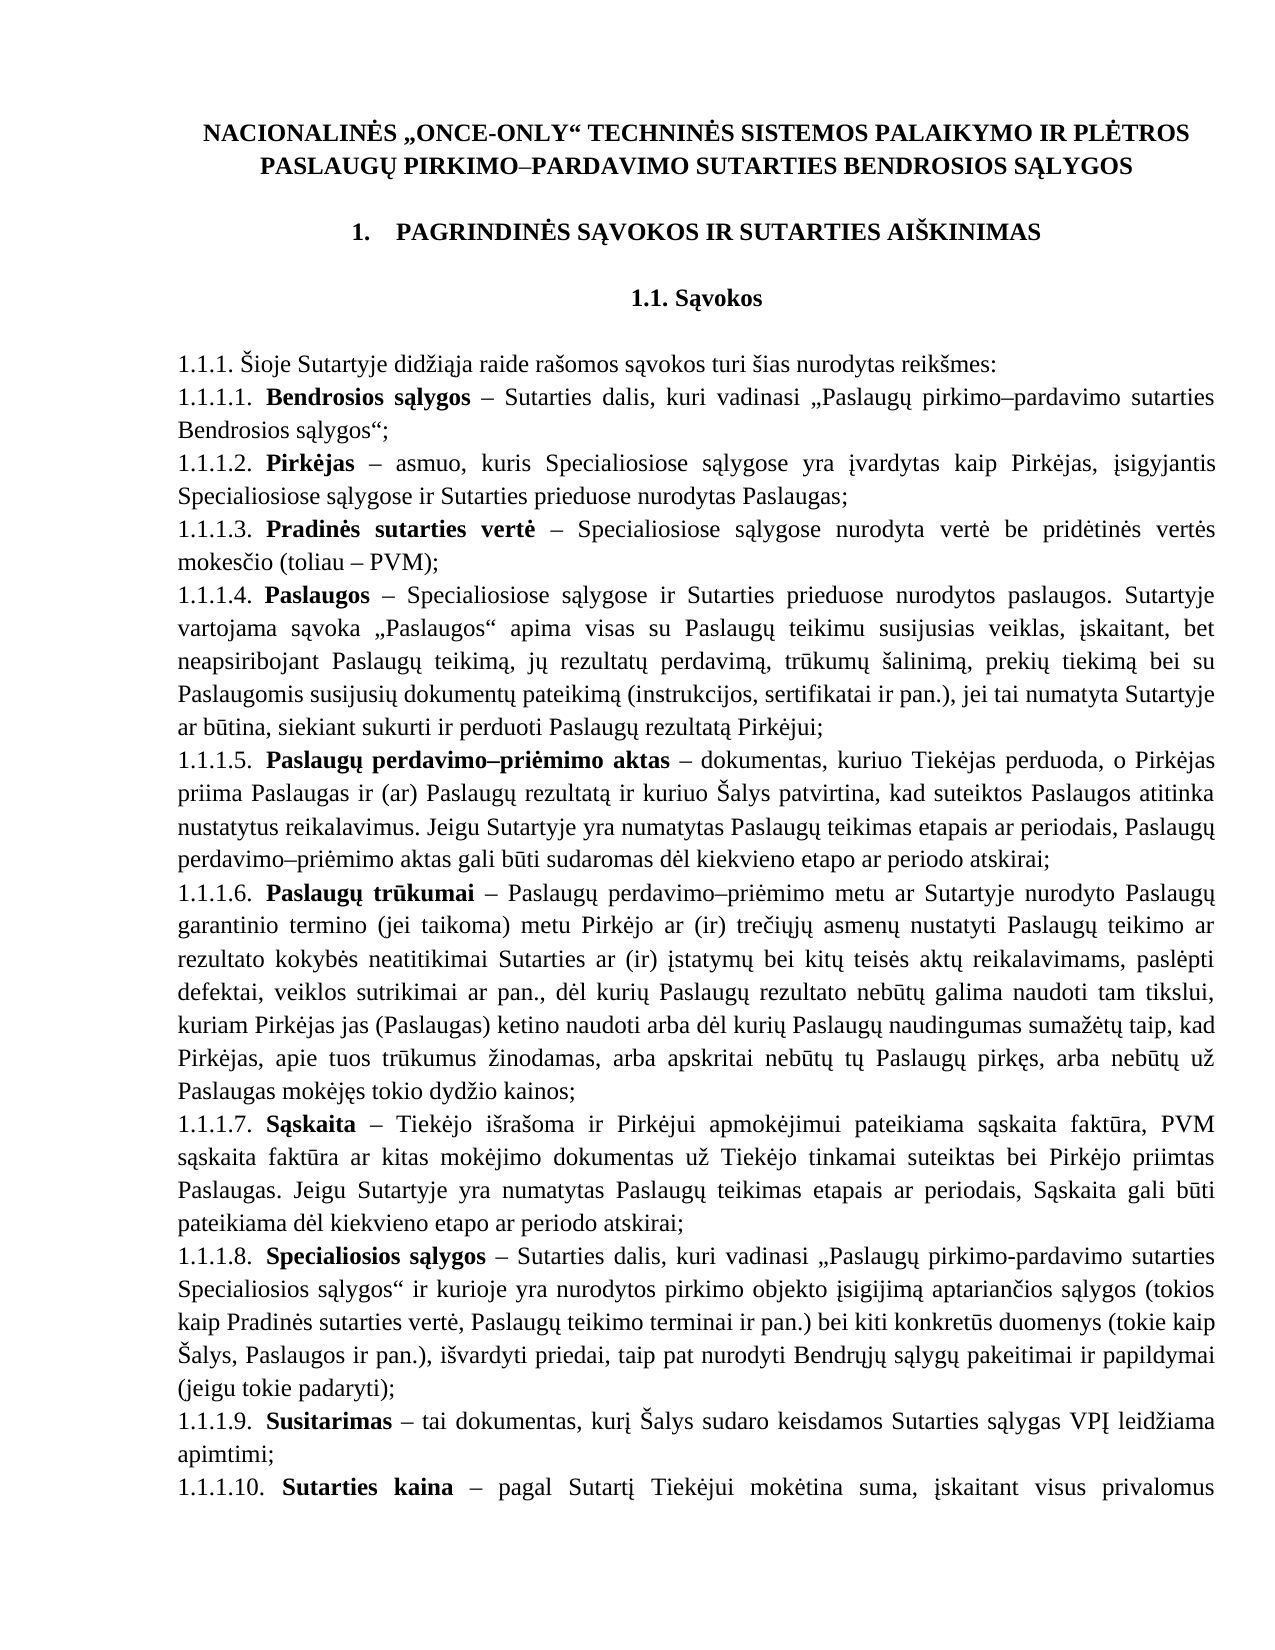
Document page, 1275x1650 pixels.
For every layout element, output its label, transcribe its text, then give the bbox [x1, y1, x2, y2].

text 1.1.1.5. Paslaugų perdavimo–priėmimo aktas – dokumentas, kuriuo Tiekėjas perduoda, o Pirkėjas priima Paslaugas ir (ar) Paslaugų rezultatą ir kuriuo Šalys patvirtina, kad suteiktos Paslaugos atitinka nustatytus reikalavimus. Jeigu Sutartyje yra numatytas Paslaugų teikimas etapais ar periodais, Paslaugų perdavimo–priėmimo aktas gali būti sudaromas dėl kiekvieno etapo ar periodo atskirai; [177, 746, 1216, 873]
text 1.1.1.6. Paslaugų trūkumai – Paslaugų perdavimo–priėmimo metu ar Sutartyje nurodyto Paslaugų garantinio termino (jei taikoma) metu Pirkėjo ar (ir) trečiųjų asmenų nustatyti Paslaugų teikimo ar rezultato kokybės neatitikimai Sutarties ar (ir) įstatymų bei kitų teisės aktų reikalavimams, paslėpti defektai, veiklos sutrikimai ar pan., dėl kurių Paslaugų rezultato nebūtų galima naudoti tam tikslui, kuriam Pirkėjas jas (Paslaugas) ketino naudoti arba dėl kurių Paslaugų naudingumas sumažėtų taip, kad Pirkėjas, apie tuos trūkumus žinodamas, arba apskritai nebūtų tų Paslaugų pirkęs, arba nebūtų už Paslaugas mokėjęs tokio dydžio kainos; [177, 878, 1216, 1104]
text 1.1.1.2. Pirkėjas – asmuo, kuris Specialiosiose sąlygose yra įvardytas kaip Pirkėjas, įsigyjantis Specialiosiose sąlygose ir Sutarties prieduose nurodytas Paslaugas; [177, 448, 1216, 510]
text 1.1.1.1. Bendrosios sąlygos – Sutarties dalis, kuri vadinasi „Paslaugų pirkimo–pardavimo sutarties Bendrosios sąlygos“; [177, 382, 1216, 444]
text 1.1.1. Šioje Sutartyje didžiąja raide rašomos sąvokos turi šias nurodytas reikšmes: [177, 349, 1216, 378]
text 1. Pagrindinės sąvokos ir Sutarties aiškinimas [177, 217, 1216, 246]
text 1.1. Sąvokos [177, 283, 1216, 312]
text 1.1.1.9. Susitarimas – tai dokumentas, kurį Šalys sudaro keisdamos Sutarties sąlygas VPĮ leidžiama apimtimi; [177, 1406, 1216, 1468]
text 1.1.1.3. Pradinės sutarties vertė – Specialiosiose sąlygose nurodyta vertė be pridėtinės vertės mokesčio (toliau – PVM); [177, 514, 1216, 576]
text 1.1.1.8. Specialiosios sąlygos – Sutarties dalis, kuri vadinasi „Paslaugų pirkimo-pardavimo sutarties Specialiosios sąlygos“ ir kurioje yra nurodytos pirkimo objekto įsigijimą aptariančios sąlygos (tokios kaip Pradinės sutarties vertė, Paslaugų teikimo terminai ir pan.) bei kiti konkretūs duomenys (tokie kaip Šalys, Paslaugos ir pan.), išvardyti priedai, taip pat nurodyti Bendrųjų sąlygų pakeitimai ir papildymai (jeigu tokie padaryti); [177, 1241, 1216, 1402]
text 1.1.1.7. Sąskaita – Tiekėjo išrašoma ir Pirkėjui apmokėjimui pateikiama sąskaita faktūra, PVM sąskaita faktūra ar kitas mokėjimo dokumentas už Tiekėjo tinkamai suteiktas bei Pirkėjo priimtas Paslaugas. Jeigu Sutartyje yra numatytas Paslaugų teikimas etapais ar periodais, Sąskaita gali būti pateikiama dėl kiekvieno etapo ar periodo atskirai; [177, 1109, 1216, 1237]
text NACIONALINĖS „ONCE-ONLY“ TECHNINĖS SISTEMOS PALAIKYMO IR PLĖTROS PASLAUGŲ pirkimo–pardavimo sutarties Bendrosios sąlygos [177, 118, 1216, 180]
text 1.1.1.4. Paslaugos – Specialiosiose sąlygose ir Sutarties prieduose nurodytos paslaugos. Sutartyje vartojama sąvoka „Paslaugos“ apima visas su Paslaugų teikimu susijusias veiklas, įskaitant, bet neapsiribojant Paslaugų teikimą, jų rezultatų perdavimą, trūkumų šalinimą, prekių tiekimą bei su Paslaugomis susijusių dokumentų pateikimą (instrukcijos, sertifikatai ir pan.), jei tai numatyta Sutartyje ar būtina, siekiant sukurti ir perduoti Paslaugų rezultatą Pirkėjui; [177, 580, 1216, 741]
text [177, 1472, 1216, 1501]
